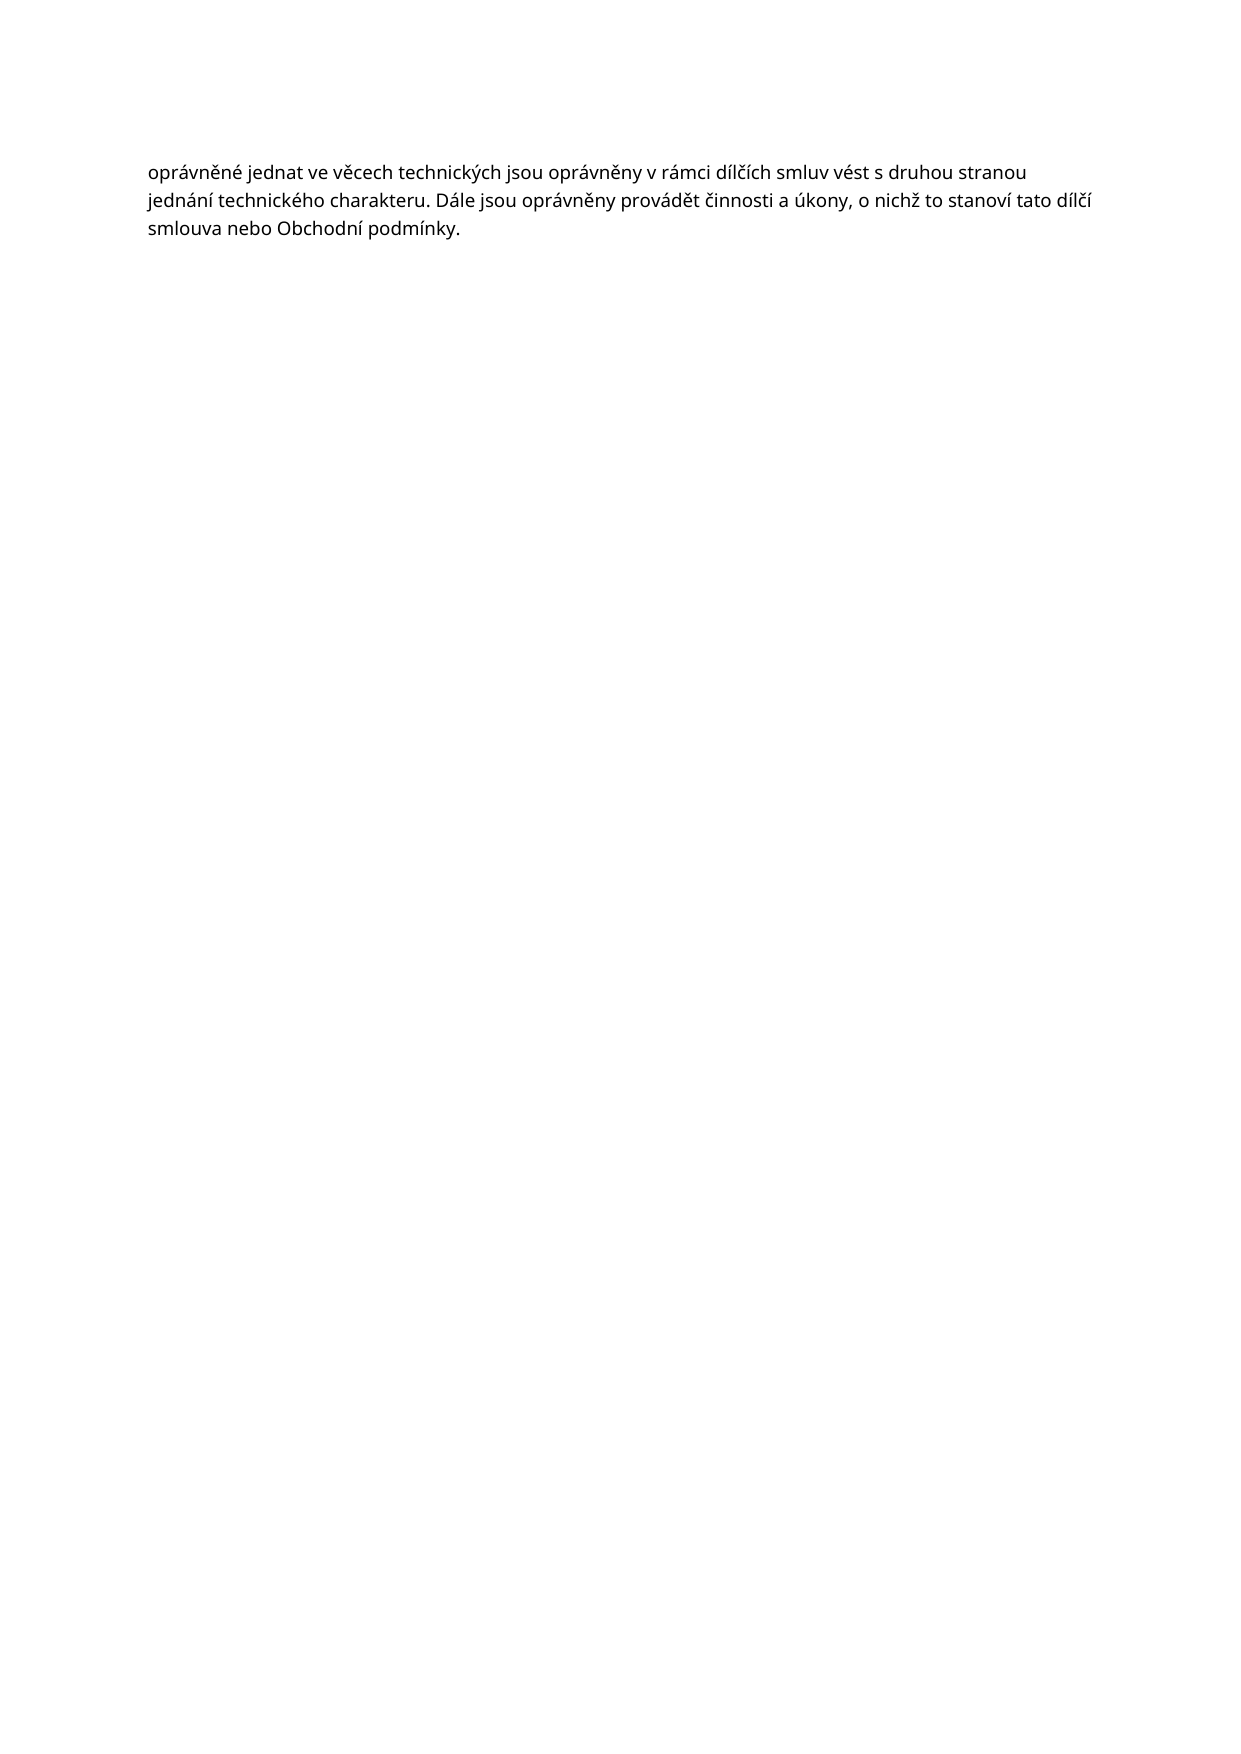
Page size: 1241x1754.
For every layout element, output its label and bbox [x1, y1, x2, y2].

text [148, 159, 1093, 241]
